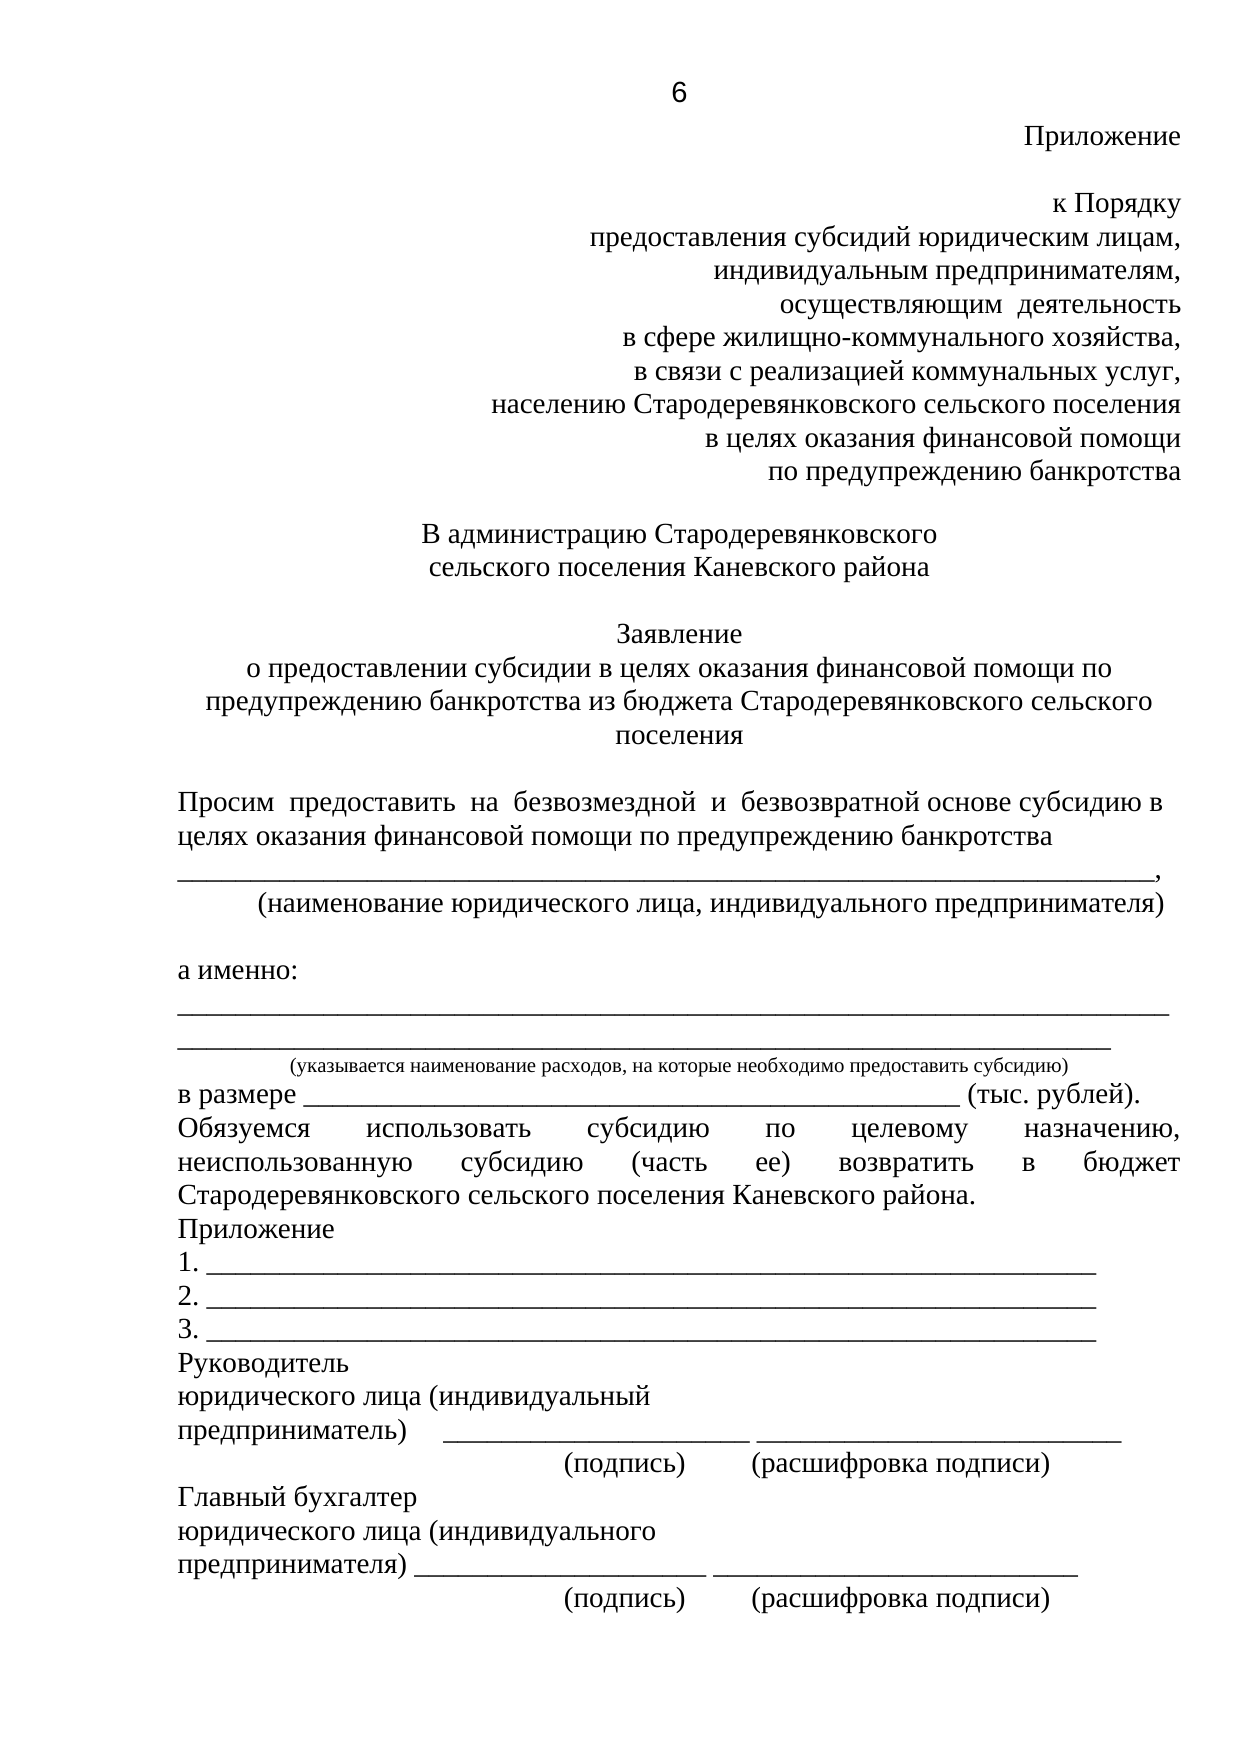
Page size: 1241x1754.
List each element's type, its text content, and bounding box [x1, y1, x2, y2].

text сельского поселения Каневского района [177, 549, 1181, 583]
text к Порядку [177, 185, 1181, 219]
text предоставления субсидий юридическим лицам, [177, 219, 1181, 252]
text Главный бухгалтер [177, 1479, 1181, 1513]
text предпринимателя) ____________________ _________________________ [177, 1546, 1181, 1580]
text юридического лица (индивидуальный [177, 1378, 1181, 1412]
text а именно: [177, 952, 1181, 985]
text (подпись) (расшифровка подписи) [177, 1446, 1181, 1479]
text (наименование юридического лица, индивидуального предпринимателя) [177, 885, 1181, 918]
text 3. _____________________________________________________________ [177, 1311, 1181, 1345]
text в целях оказания финансовой помощи [177, 420, 1181, 453]
text целях оказания финансовой помощи по предупреждению банкротства [177, 818, 1181, 851]
text 1. _____________________________________________________________ [177, 1244, 1181, 1278]
text в сфере жилищно-коммунального хозяйства, [177, 319, 1181, 353]
text предприниматель) _____________________ _________________________ [177, 1412, 1181, 1446]
text предупреждению банкротства из бюджета Стародеревянковского сельского поселения [177, 683, 1181, 751]
text по предупреждению банкротства [177, 453, 1181, 487]
text ____________________________________________________________________________________________________________________________________ [177, 985, 1181, 1052]
text Приложение [177, 1211, 1181, 1244]
text о предоставлении субсидии в целях оказания финансовой помощи по [177, 650, 1181, 683]
text в размере _____________________________________________ (тыс. рублей). [177, 1077, 1181, 1110]
text Просим предоставить на безвозмездной и безвозвратной основе субсидию в [177, 784, 1181, 818]
text (указывается наименование расходов, на которые необходимо предоставить субсидию) [177, 1052, 1181, 1077]
text индивидуальным предпринимателям, [177, 252, 1181, 286]
text Приложение [177, 118, 1181, 152]
text в связи с реализацией коммунальных услуг, [177, 353, 1181, 386]
text (подпись) (расшифровка подписи) [177, 1580, 1181, 1613]
text осуществляющим деятельность [177, 286, 1181, 319]
text Заявление [177, 616, 1181, 650]
text 2. _____________________________________________________________ [177, 1278, 1181, 1311]
text населению Стародеревянковского сельского поселения [177, 386, 1181, 420]
text Обязуемся использовать субсидию по целевому назначению, неиспользованную субсидию (часть ее) возвратить в бюджет Стародеревянковского сельского поселения Каневского района. [177, 1110, 1181, 1211]
text Руководитель [177, 1345, 1181, 1378]
text В администрацию Стародеревянковского [177, 516, 1181, 549]
text юридического лица (индивидуального [177, 1513, 1181, 1546]
text ___________________________________________________________________, [177, 851, 1181, 885]
